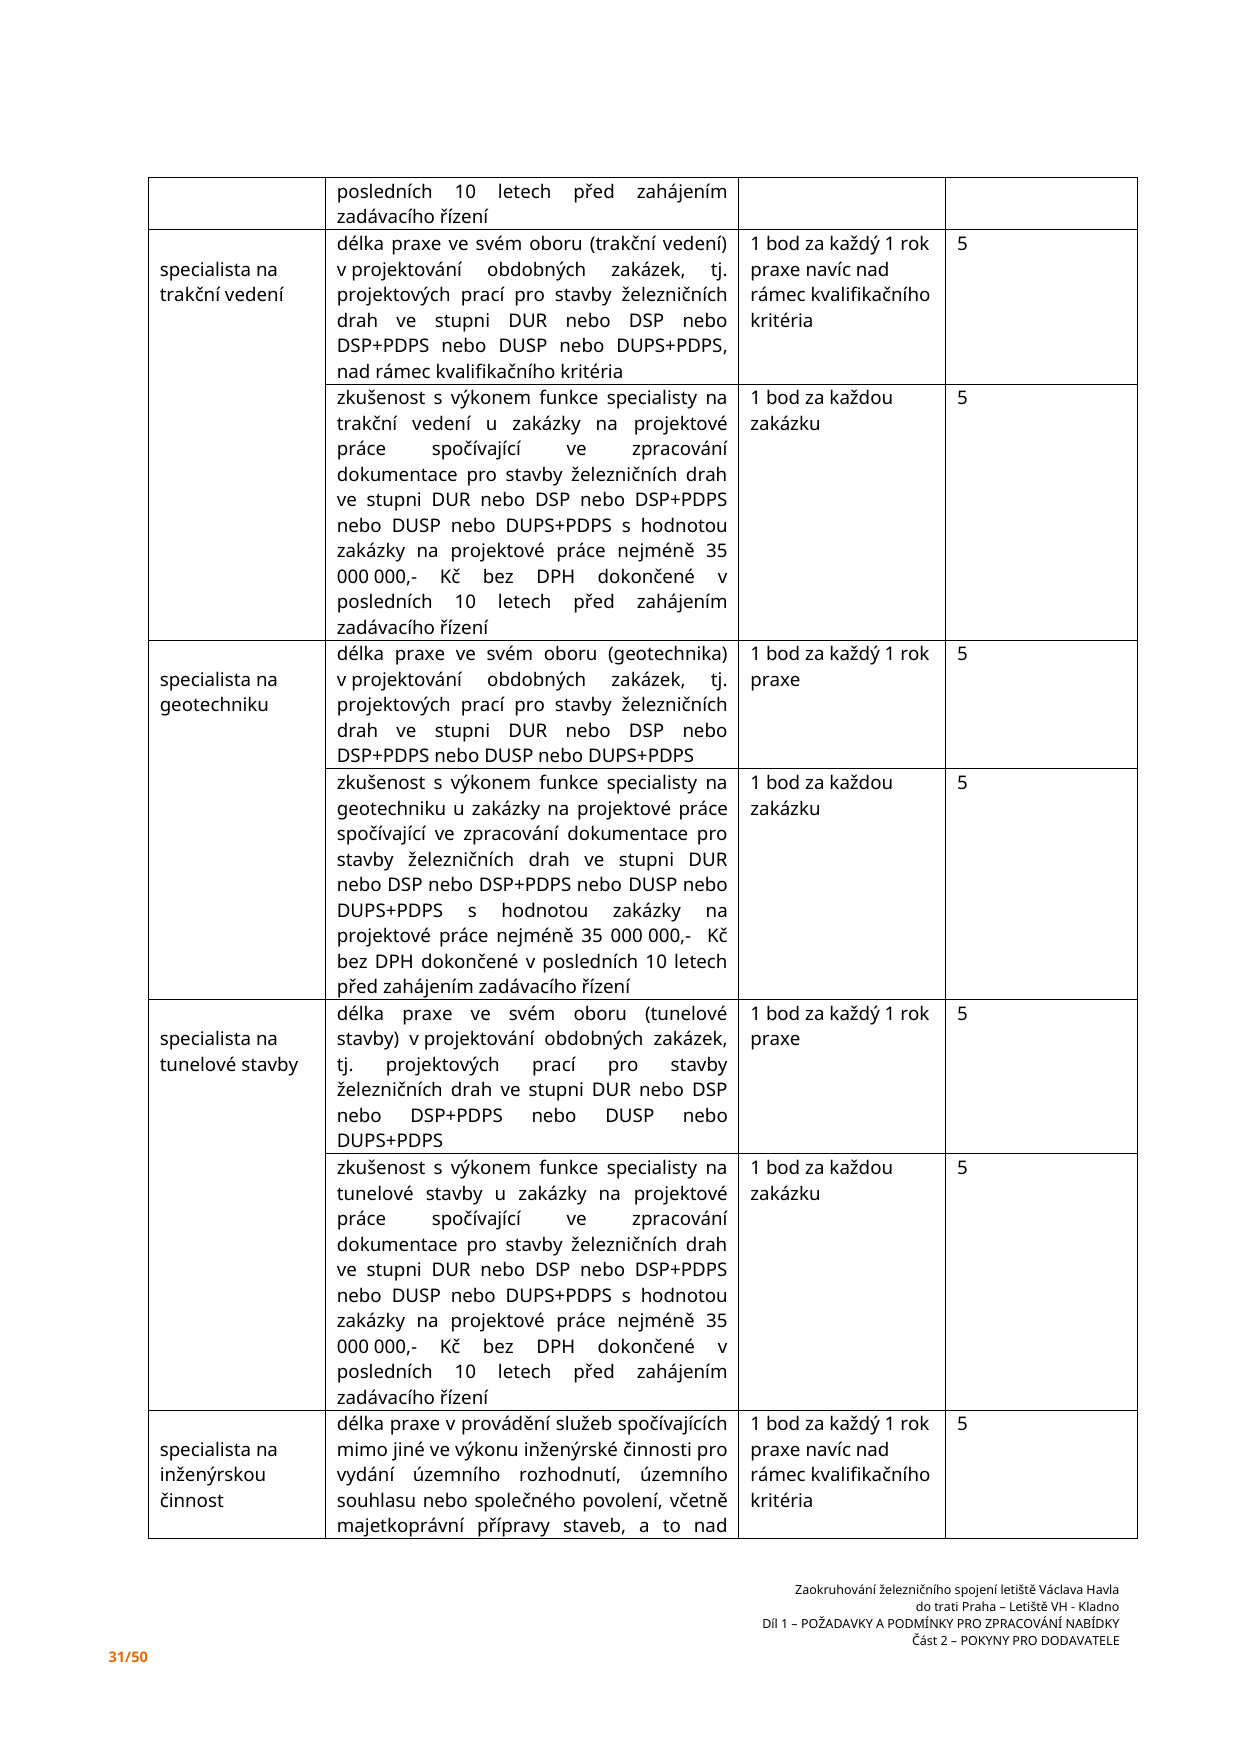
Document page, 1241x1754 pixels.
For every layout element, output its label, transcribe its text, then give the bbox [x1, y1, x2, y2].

table_cell 1 bod za každou zakázku [739, 1154, 945, 1409]
table_cell 5 [946, 230, 1137, 383]
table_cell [739, 1411, 945, 1538]
table_cell 5 [946, 385, 1137, 640]
table_cell specialista na tunelové stavby [149, 1000, 325, 1409]
table_cell specialista na geotechniku [149, 641, 325, 999]
table_cell 5 [946, 178, 1137, 229]
table_cell 5 [946, 1411, 1137, 1538]
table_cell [326, 178, 738, 229]
table_cell zkušenost s výkonem funkce specialisty na geotechniku u zakázky na projektové práce spočívající ve zpracování dokumentace pro stavby železničních drah ve stupni DUR nebo DSP nebo DSP+PDPS nebo DUSP nebo DUPS+PDPS s hodnotou zakázky na projektové práce nejméně 35 000 000,- Kč bez DPH dokončené v posledních 10 letech před zahájením zadávacího řízení [326, 769, 738, 999]
table_cell zkušenost s výkonem funkce specialisty na trakční vedení u zakázky na projektové práce spočívající ve zpracování dokumentace pro stavby železničních drah ve stupni DUR nebo DSP nebo DSP+PDPS nebo DUSP nebo DUPS+PDPS s hodnotou zakázky na projektové práce nejméně 35 000 000,- Kč bez DPH dokončené v posledních 10 letech před zahájením zadávacího řízení [326, 385, 738, 640]
table_cell zkušenost s výkonem funkce specialisty na tunelové stavby u zakázky na projektové práce spočívající ve zpracování dokumentace pro stavby železničních drah ve stupni DUR nebo DSP nebo DSP+PDPS nebo DUSP nebo DUPS+PDPS s hodnotou zakázky na projektové práce nejméně 35 000 000,- Kč bez DPH dokončené v posledních 10 letech před zahájením zadávacího řízení [326, 1154, 738, 1409]
table_cell 5 [946, 1000, 1137, 1153]
table_cell specialista na trakční vedení [149, 230, 325, 640]
table_cell 5 [946, 1154, 1137, 1409]
table_cell délka praxe ve svém oboru (trakční vedení) v projektování obdobných zakázek, tj. projektových prací pro stavby železničních drah ve stupni DUR nebo DSP nebo DSP+PDPS nebo DUSP nebo DUPS+PDPS, nad rámec kvalifikačního kritéria [326, 230, 738, 383]
table_cell délka praxe ve svém oboru (tunelové stavby) v projektování obdobných zakázek, tj. projektových prací pro stavby železničních drah ve stupni DUR nebo DSP nebo DSP+PDPS nebo DUSP nebo DUPS+PDPS [326, 1000, 738, 1153]
table_cell 1 bod za každý 1 rok praxe navíc nad rámec kvalifikačního kritéria [739, 230, 945, 383]
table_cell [326, 1411, 738, 1538]
table_cell 1 bod za každý 1 rok praxe [739, 641, 945, 768]
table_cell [739, 178, 945, 229]
table_cell délka praxe ve svém oboru (geotechnika) v projektování obdobných zakázek, tj. projektových prací pro stavby železničních drah ve stupni DUR nebo DSP nebo DSP+PDPS nebo DUSP nebo DUPS+PDPS [326, 641, 738, 768]
table_cell 1 bod za každý 1 rok praxe [739, 1000, 945, 1153]
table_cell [149, 1411, 325, 1538]
table_cell 5 [946, 769, 1137, 999]
table_cell 5 [946, 641, 1137, 768]
table_cell 1 bod za každou zakázku [739, 769, 945, 999]
table_cell 1 bod za každou zakázku [739, 385, 945, 640]
